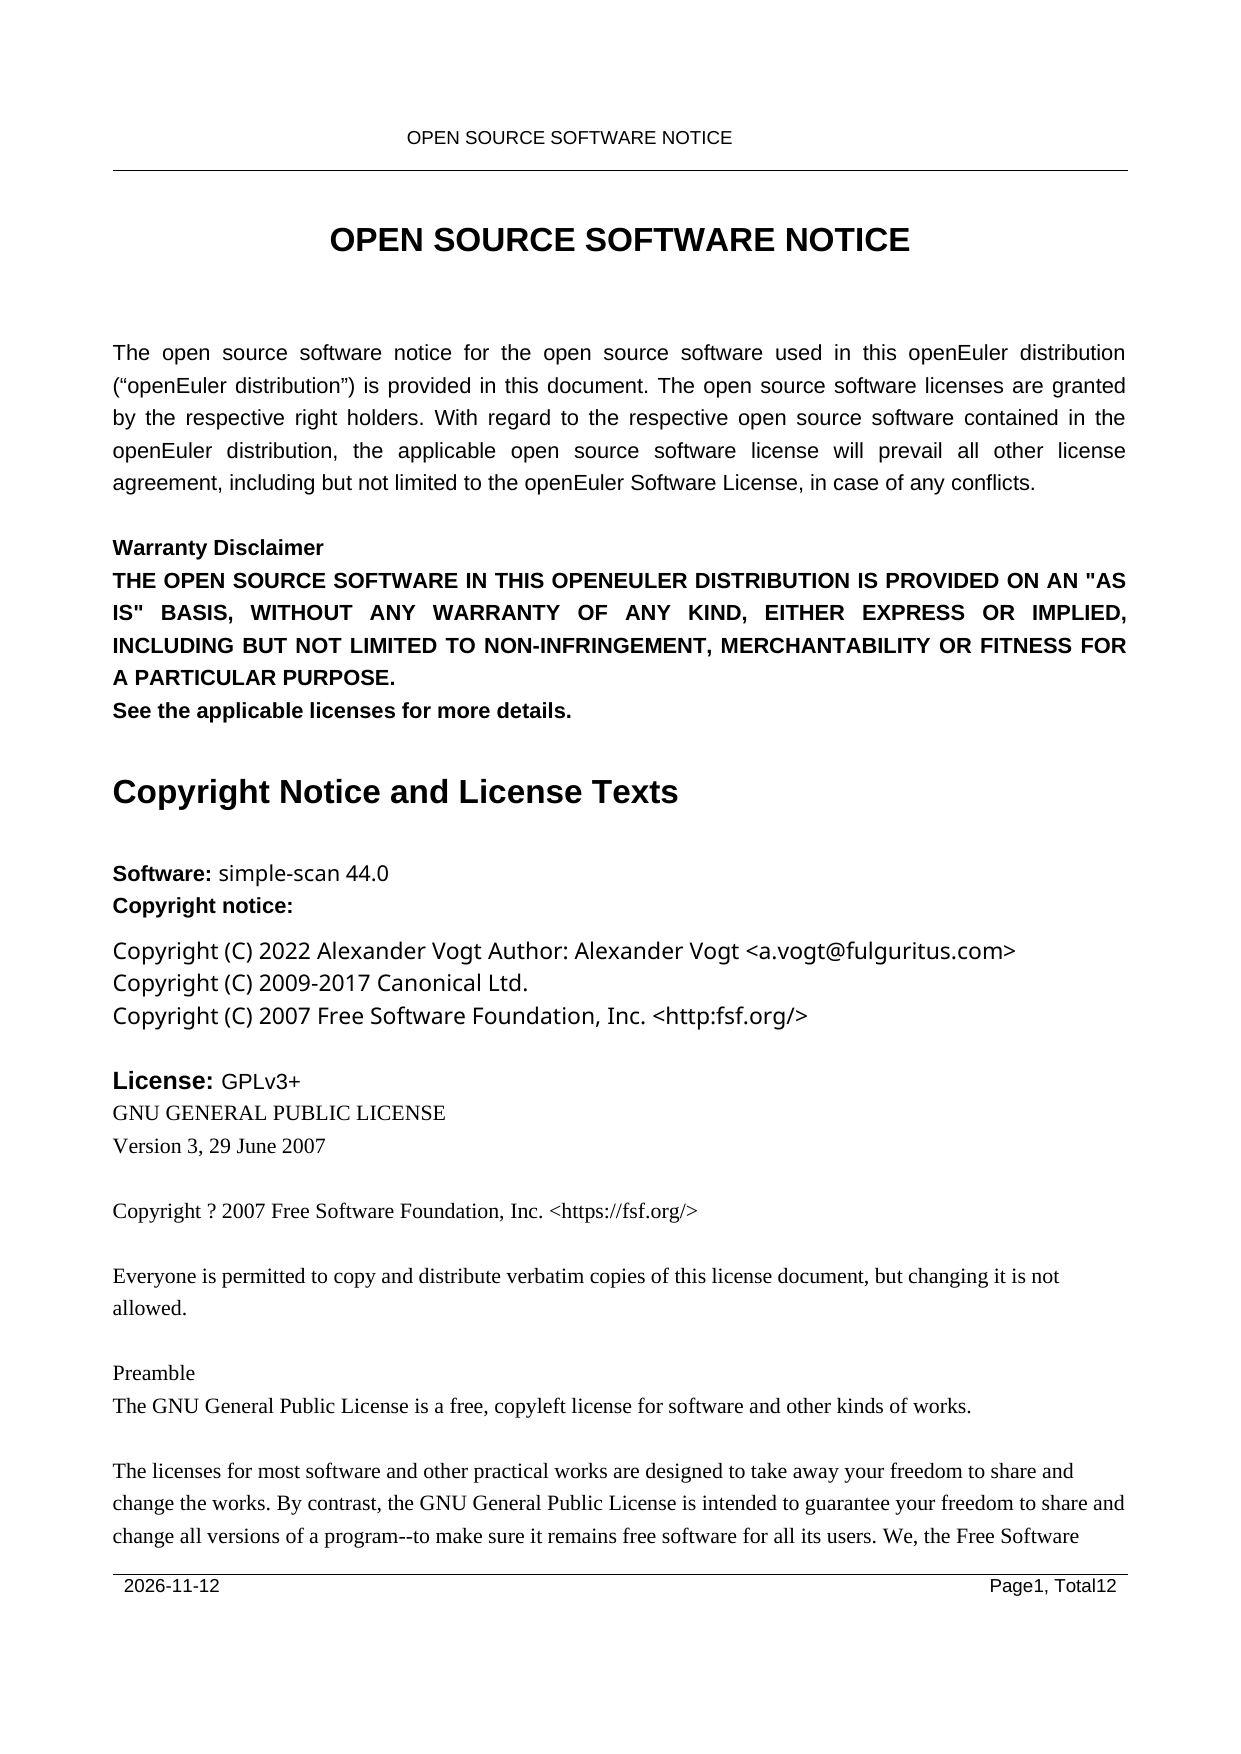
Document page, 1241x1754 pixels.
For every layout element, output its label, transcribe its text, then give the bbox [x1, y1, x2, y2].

text License: GPLv3+ [112, 1064, 1128, 1096]
text Warranty Disclaimer [112, 531, 1128, 564]
text Copyright Notice and License Texts [112, 759, 1128, 824]
text Copyright notice: [112, 889, 1128, 921]
title Software: simple-scan 44.0 [112, 856, 1128, 889]
text Copyright (C) 2022 Alexander Vogt Author: Alexander Vogt <a.vogt@fulguritus.com> Copyright (C) 2009-2017 Canonical Ltd. Copyright (C) 2007 Free Software Foundation, Inc. <http:fsf.org/> [112, 934, 1128, 1064]
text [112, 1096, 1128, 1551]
text THE OPEN SOURCE SOFTWARE IN THIS OPENEULER DISTRIBUTION IS PROVIDED ON AN "AS IS" BASIS, WITHOUT ANY WARRANTY OF ANY KIND, EITHER EXPRESS OR IMPLIED, INCLUDING BUT NOT LIMITED TO NON-INFRINGEMENT, MERCHANTABILITY OR FITNESS FOR A PARTICULAR PURPOSE. See the applicable licenses for more details. [112, 564, 1128, 726]
text The open source software notice for the open source software used in this openEuler distribution (“openEuler distribution”) is provided in this document. The open source software licenses are granted by the respective right holders. With regard to the respective open source software contained in the openEuler distribution, the applicable open source software license will prevail all other license agreement, including but not limited to the openEuler Software License, in case of any conflicts. [112, 336, 1128, 499]
text OPEN SOURCE SOFTWARE NOTICE [112, 206, 1128, 271]
